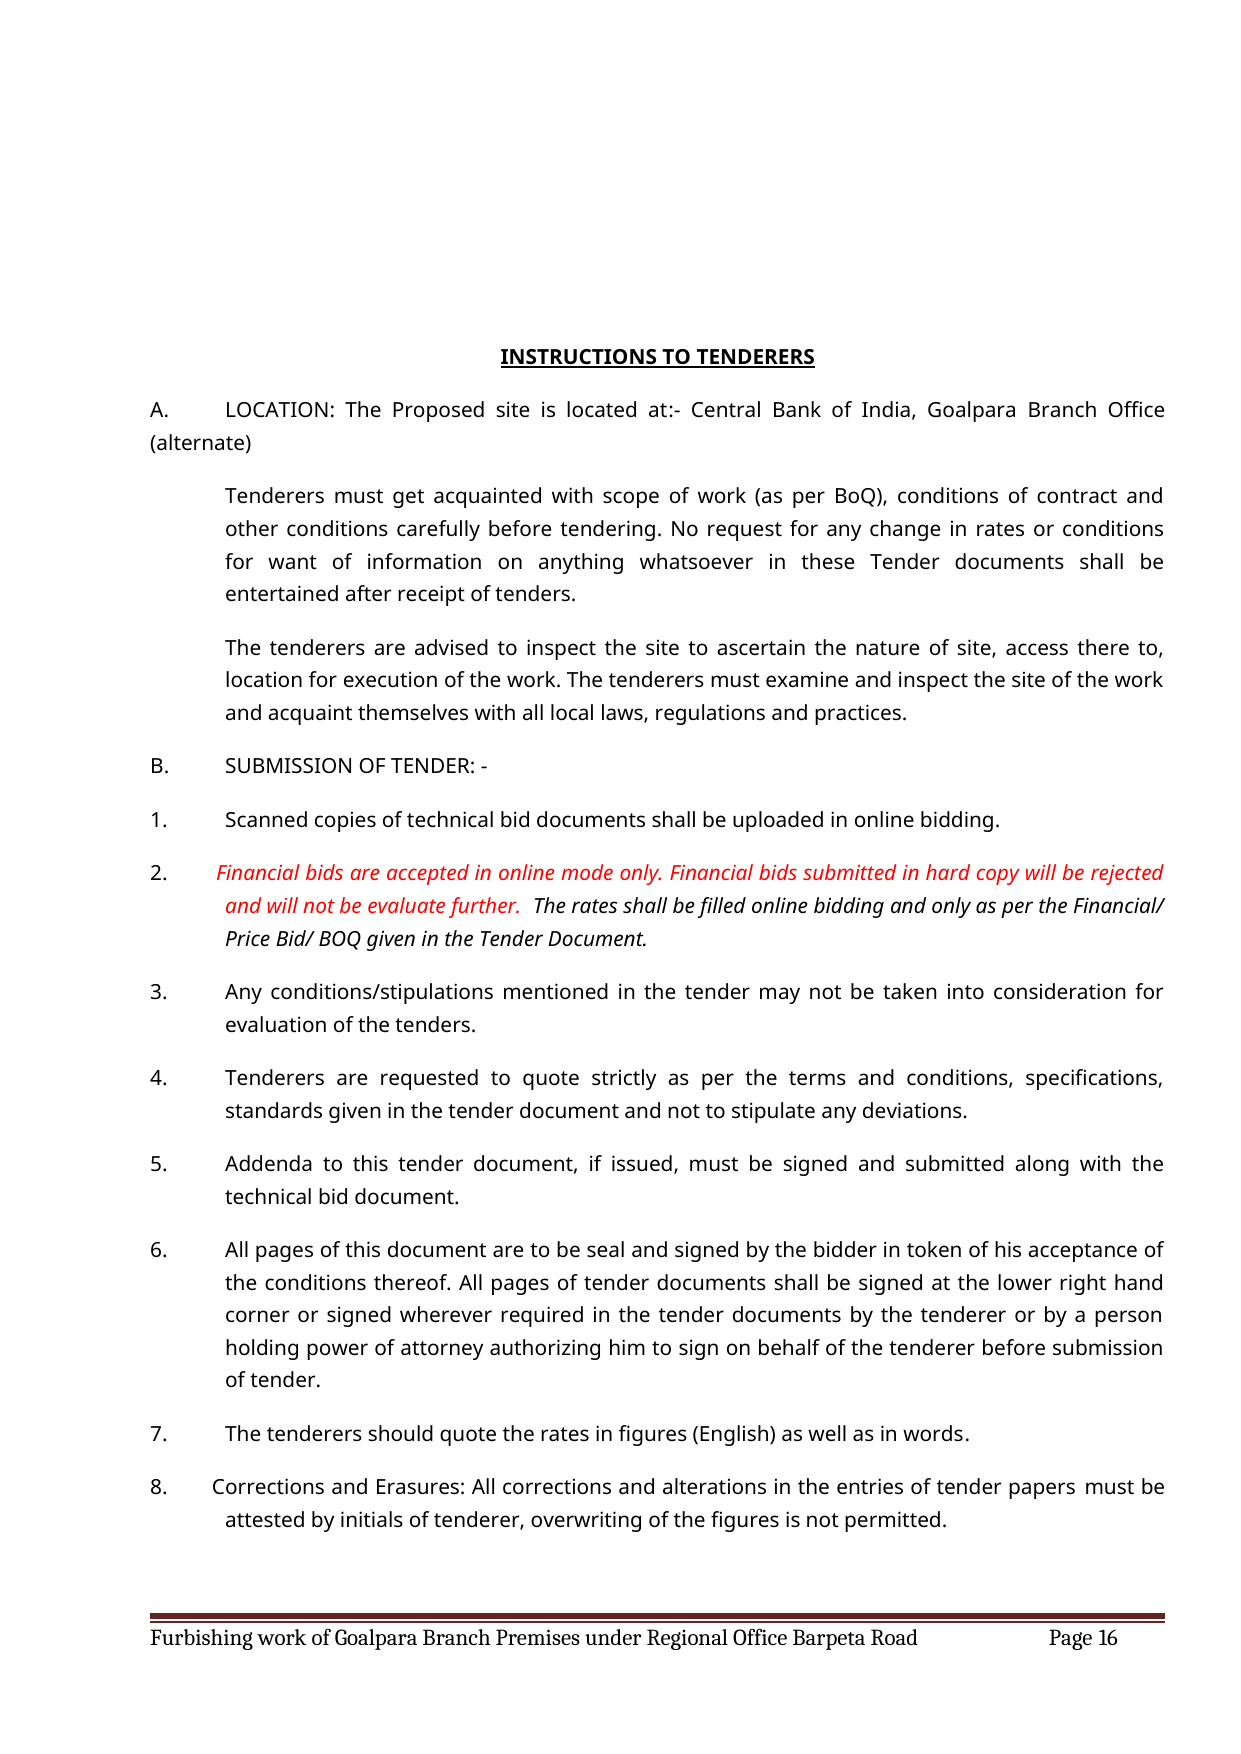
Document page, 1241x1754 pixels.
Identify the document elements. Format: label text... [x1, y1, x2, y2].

text Tenderers must get acquainted with scope of work (as per BoQ), conditions of contract and other conditions carefully before tendering. No request for any change in rates or conditions for want of information on anything whatsoever in these Tender documents shall be entertained after receipt of tenders. [225, 482, 1165, 608]
text 3. Any conditions/stipulations mentioned in the tender may not be taken into consideration for evaluation of the tenders. [150, 977, 1165, 1038]
text 5. Addenda to this tender document, if issued, must be signed and submitted along with the technical bid document. [150, 1149, 1165, 1210]
text 4. Tenderers are requested to quote strictly as per the terms and conditions, specifications, standards given in the tender document and not to stipulate any deviations. [150, 1063, 1165, 1124]
text 8. Corrections and Erasures: All corrections and alterations in the entries of tender papers must be attested by initials of tenderer, overwriting of the figures is not permitted. [150, 1472, 1165, 1533]
text 6. All pages of this document are to be seal and signed by the bidder in token of his acceptance of the conditions thereof. All pages of tender documents shall be signed at the lower right hand corner or signed wherever required in the tender documents by the tenderer or by a person holding power of attorney authorizing him to sign on behalf of the tenderer before submission of tender. [150, 1235, 1165, 1394]
text 2. Financial bids are accepted in online mode only. Financial bids submitted in hard copy will be rejected and will not be evaluate further. The rates shall be filled online bidding and only as per the Financial/ Price Bid/ BOQ given in the Tender Document. [150, 858, 1165, 952]
text The tenderers are advised to inspect the site to ascertain the nature of site, access there to, location for execution of the work. The tenderers must examine and inspect the site of the work and acquaint themselves with all local laws, regulations and practices. [225, 633, 1165, 727]
text 7. The tenderers should quote the rates in figures (English) as well as in words. [150, 1419, 1165, 1447]
text INSTRUCTIONS TO TENDERERS [150, 342, 1165, 371]
text 1. Scanned copies of technical bid documents shall be uploaded in online bidding. [150, 805, 1165, 833]
text A. LOCATION: The Proposed site is located at:- Central Bank of India, Goalpara Branch Office (alternate) [150, 396, 1165, 457]
text B. SUBMISSION OF TENDER: - [150, 752, 1165, 780]
